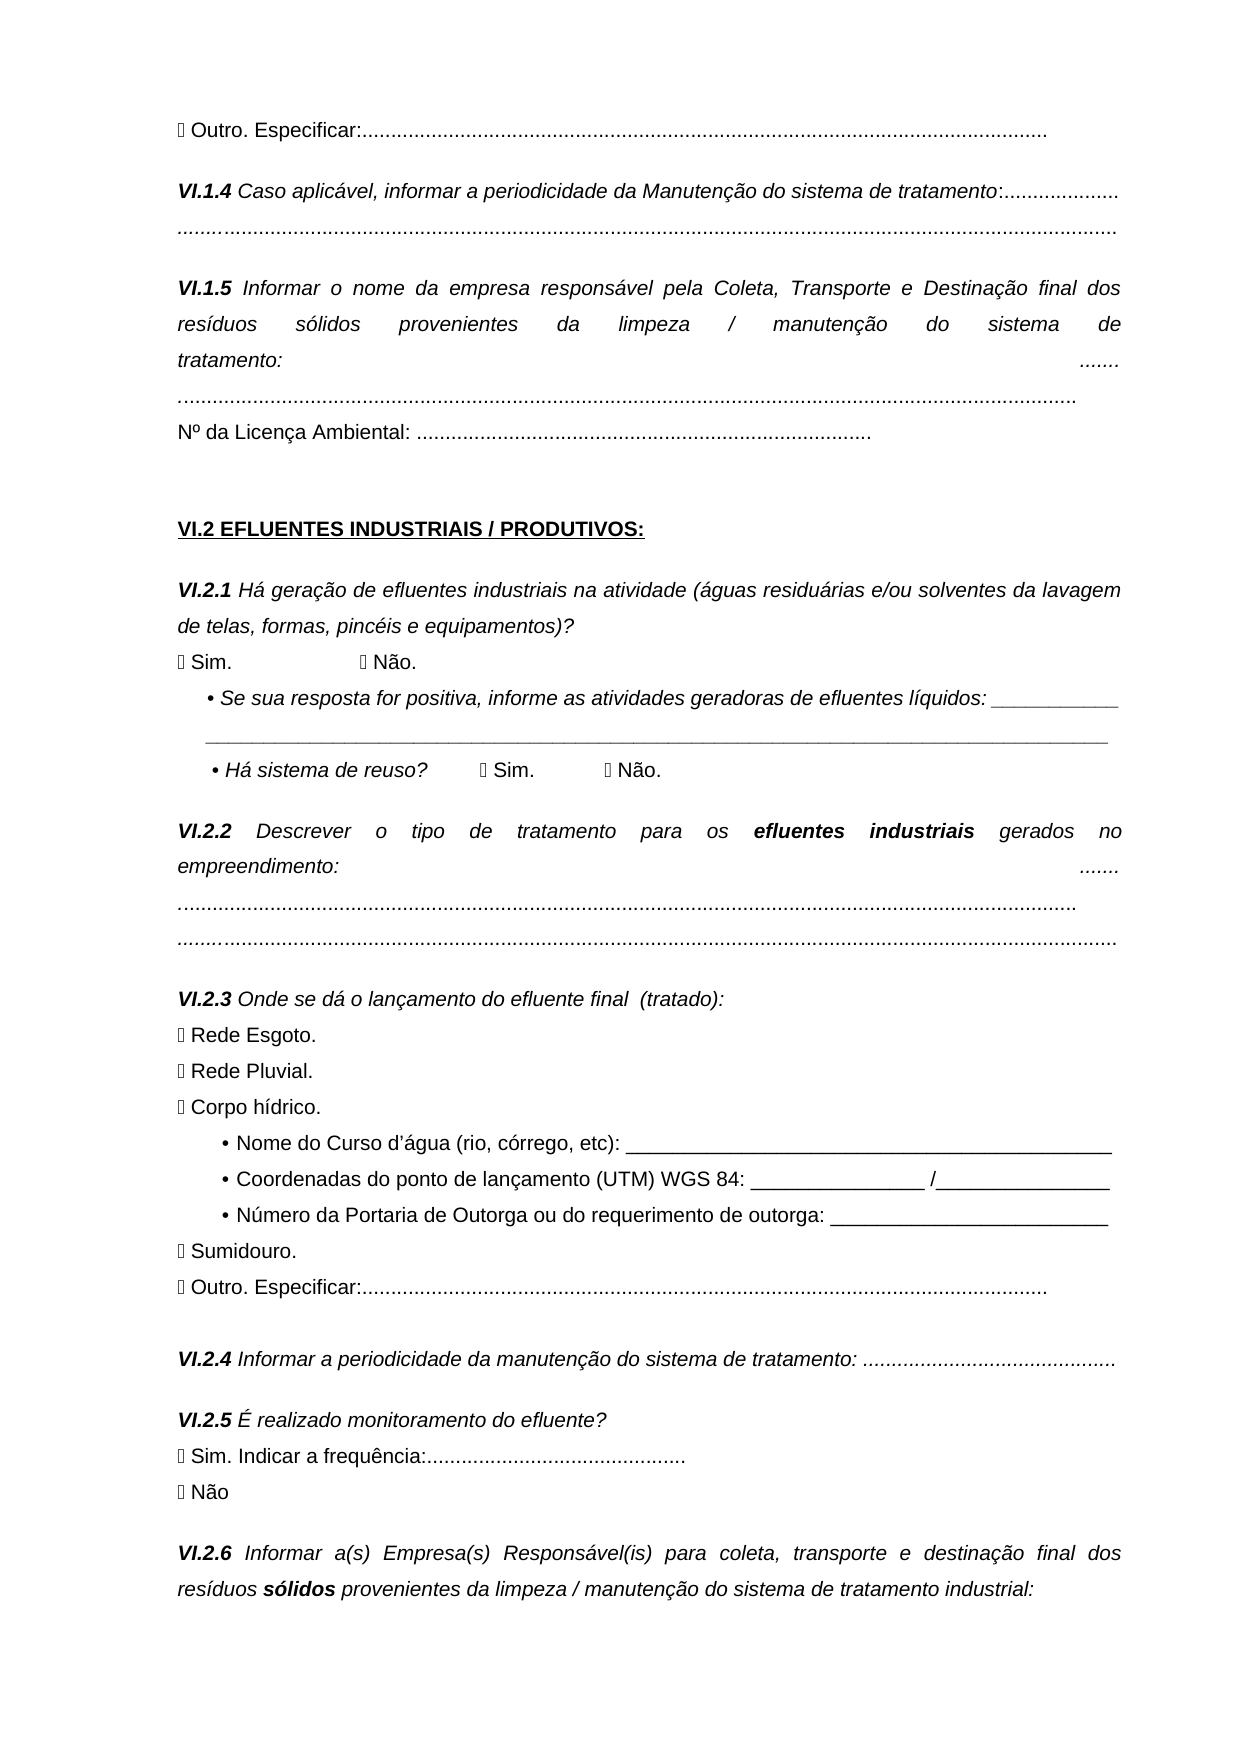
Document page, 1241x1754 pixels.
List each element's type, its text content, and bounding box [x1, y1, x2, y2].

text Nº da Licença Ambiental: ............................................................................... [177, 420, 1122, 444]
text VI.1.5 Informar o nome da empresa responsável pela Coleta, Transporte e Destinação final dos resíduos sólidos provenientes da limpeza / manutenção do sistema de tratamento: ................................................................................................................................................................... [177, 276, 1122, 408]
text • Se sua resposta for positiva, informe as atividades geradoras de efluentes líquidos: ___________ [207, 686, 1122, 709]
text VI.1.4 Caso aplicável, informar a periodicidade da Manutenção do sistema de tratamento:.................... [177, 179, 1122, 203]
text ______________________________________________________________________________ [207, 721, 1122, 745]
text Rede Esgoto. [177, 1023, 1122, 1047]
text Outro. Especificar:....................................................................................................................... [177, 118, 1122, 142]
text • Nome do Curso d’água (rio, córrego, etc): __________________________________________ [222, 1131, 1122, 1155]
text Rede Pluvial. [177, 1059, 1122, 1083]
text VI.2.1 Há geração de efluentes industriais na atividade (águas residuárias e/ou solventes da lavagem de telas, formas, pincéis e equipamentos)? [177, 578, 1122, 637]
text • Coordenadas do ponto de lançamento (UTM) WGS 84: _______________ /_______________ [222, 1167, 1122, 1191]
text VI.2.6 Informar a(s) Empresa(s) Responsável(is) para coleta, transporte e destinação final dos resíduos sólidos provenientes da limpeza / manutenção do sistema de tratamento industrial: [177, 1541, 1122, 1601]
text Sumidouro. [177, 1239, 1122, 1263]
text • Número da Portaria de Outorga ou do requerimento de outorga: ________________________ [222, 1203, 1122, 1227]
text VI.2 EFLUENTES INDUSTRIAIS / PRODUTIVOS: [177, 517, 1122, 541]
text • Há sistema de reuso? Sim. Não. [177, 757, 1122, 781]
text Outro. Especificar:....................................................................................................................... [177, 1275, 1122, 1299]
text Não [177, 1480, 1122, 1504]
text VI.2.2 Descrever o tipo de tratamento para os efluentes industriais gerados no empreendimento: ................................................................................................................................................................... [177, 818, 1122, 914]
text Sim. Indicar a frequência:............................................. [177, 1444, 1122, 1468]
text Sim. Não. [177, 649, 1122, 673]
text VI.2.3 Onde se dá o lançamento do efluente final (tratado): [177, 987, 1122, 1011]
text Corpo hídrico. [177, 1095, 1122, 1119]
text VI.2.5 É realizado monitoramento do efluente? [177, 1408, 1122, 1432]
text VI.2.4 Informar a periodicidade da manutenção do sistema de tratamento: ............................................ [177, 1347, 1122, 1371]
